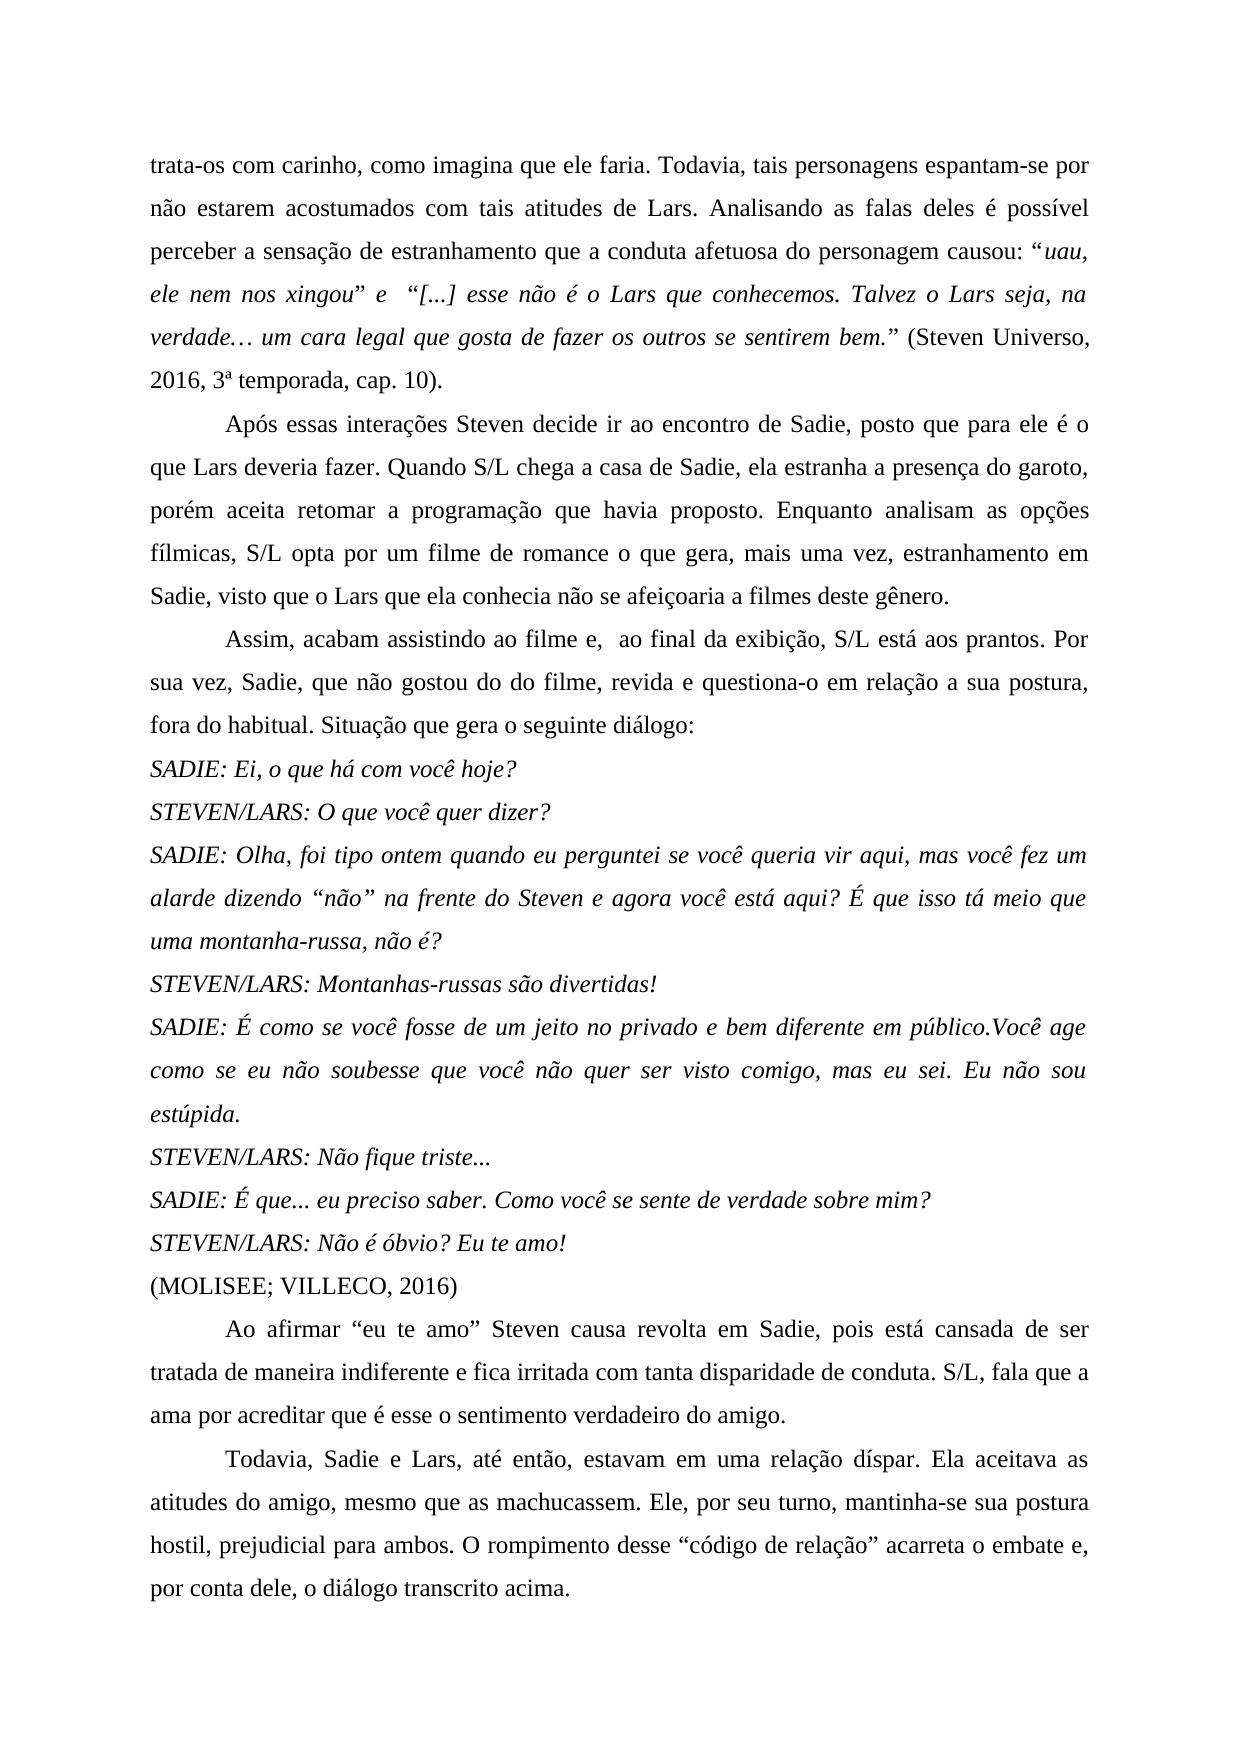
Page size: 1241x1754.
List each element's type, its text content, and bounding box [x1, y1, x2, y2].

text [150, 150, 1090, 394]
text STEVEN/LARS: O que você quer dizer? [150, 797, 1090, 826]
text Após essas interações Steven decide ir ao encontro de Sadie, posto que para ele é o que Lars deveria fazer. Quando S/L chega a casa de Sadie, ela estranha a presença do garoto, porém aceita retomar a programação que havia proposto. Enquanto analisam as opções fílmicas, S/L opta por um filme de romance o que gera, mais uma vez, estranhamento em Sadie, visto que o Lars que ela conhecia não se afeiçoaria a filmes deste gênero. [150, 409, 1090, 610]
text SADIE: Ei, o que há com você hoje? [150, 754, 1090, 782]
text STEVEN/LARS: Montanhas-russas são divertidas! [150, 969, 1090, 998]
text SADIE: Olha, foi tipo ontem quando eu perguntei se você queria vir aqui, mas você fez um alarde dizendo “não” na frente do Steven e agora você está aqui? É que isso tá meio que uma montanha-russa, não é? [150, 840, 1090, 955]
text Todavia, Sadie e Lars, até então, estavam em uma relação díspar. Ela aceitava as atitudes do amigo, mesmo que as machucassem. Ele, por seu turno, mantinha-se sua postura hostil, prejudicial para ambos. O rompimento desse “código de relação” acarreta o embate e, por conta dele, o diálogo transcrito acima. [150, 1444, 1090, 1602]
text SADIE: É que... eu preciso saber. Como você se sente de verdade sobre mim? [150, 1185, 1090, 1214]
text Ao afirmar “eu te amo” Steven causa revolta em Sadie, pois está cansada de ser tratada de maneira indiferente e fica irritada com tanta disparidade de conduta. S/L, fala que a ama por acreditar que é esse o sentimento verdadeiro do amigo. [150, 1314, 1090, 1429]
text STEVEN/LARS: Não é óbvio? Eu te amo! [150, 1228, 1090, 1257]
text Assim, acabam assistindo ao filme e, ao final da exibição, S/L está aos prantos. Por sua vez, Sadie, que não gostou do do filme, revida e questiona-o em relação a sua postura, fora do habitual. Situação que gera o seguinte diálogo: [150, 624, 1090, 739]
text STEVEN/LARS: Não fique triste... [150, 1142, 1090, 1171]
text SADIE: É como se você fosse de um jeito no privado e bem diferente em público.Você age como se eu não soubesse que você não quer ser visto comigo, mas eu sei. Eu não sou estúpida. [150, 1012, 1090, 1127]
text (MOLISEE; VILLECO, 2016) [150, 1271, 1090, 1300]
